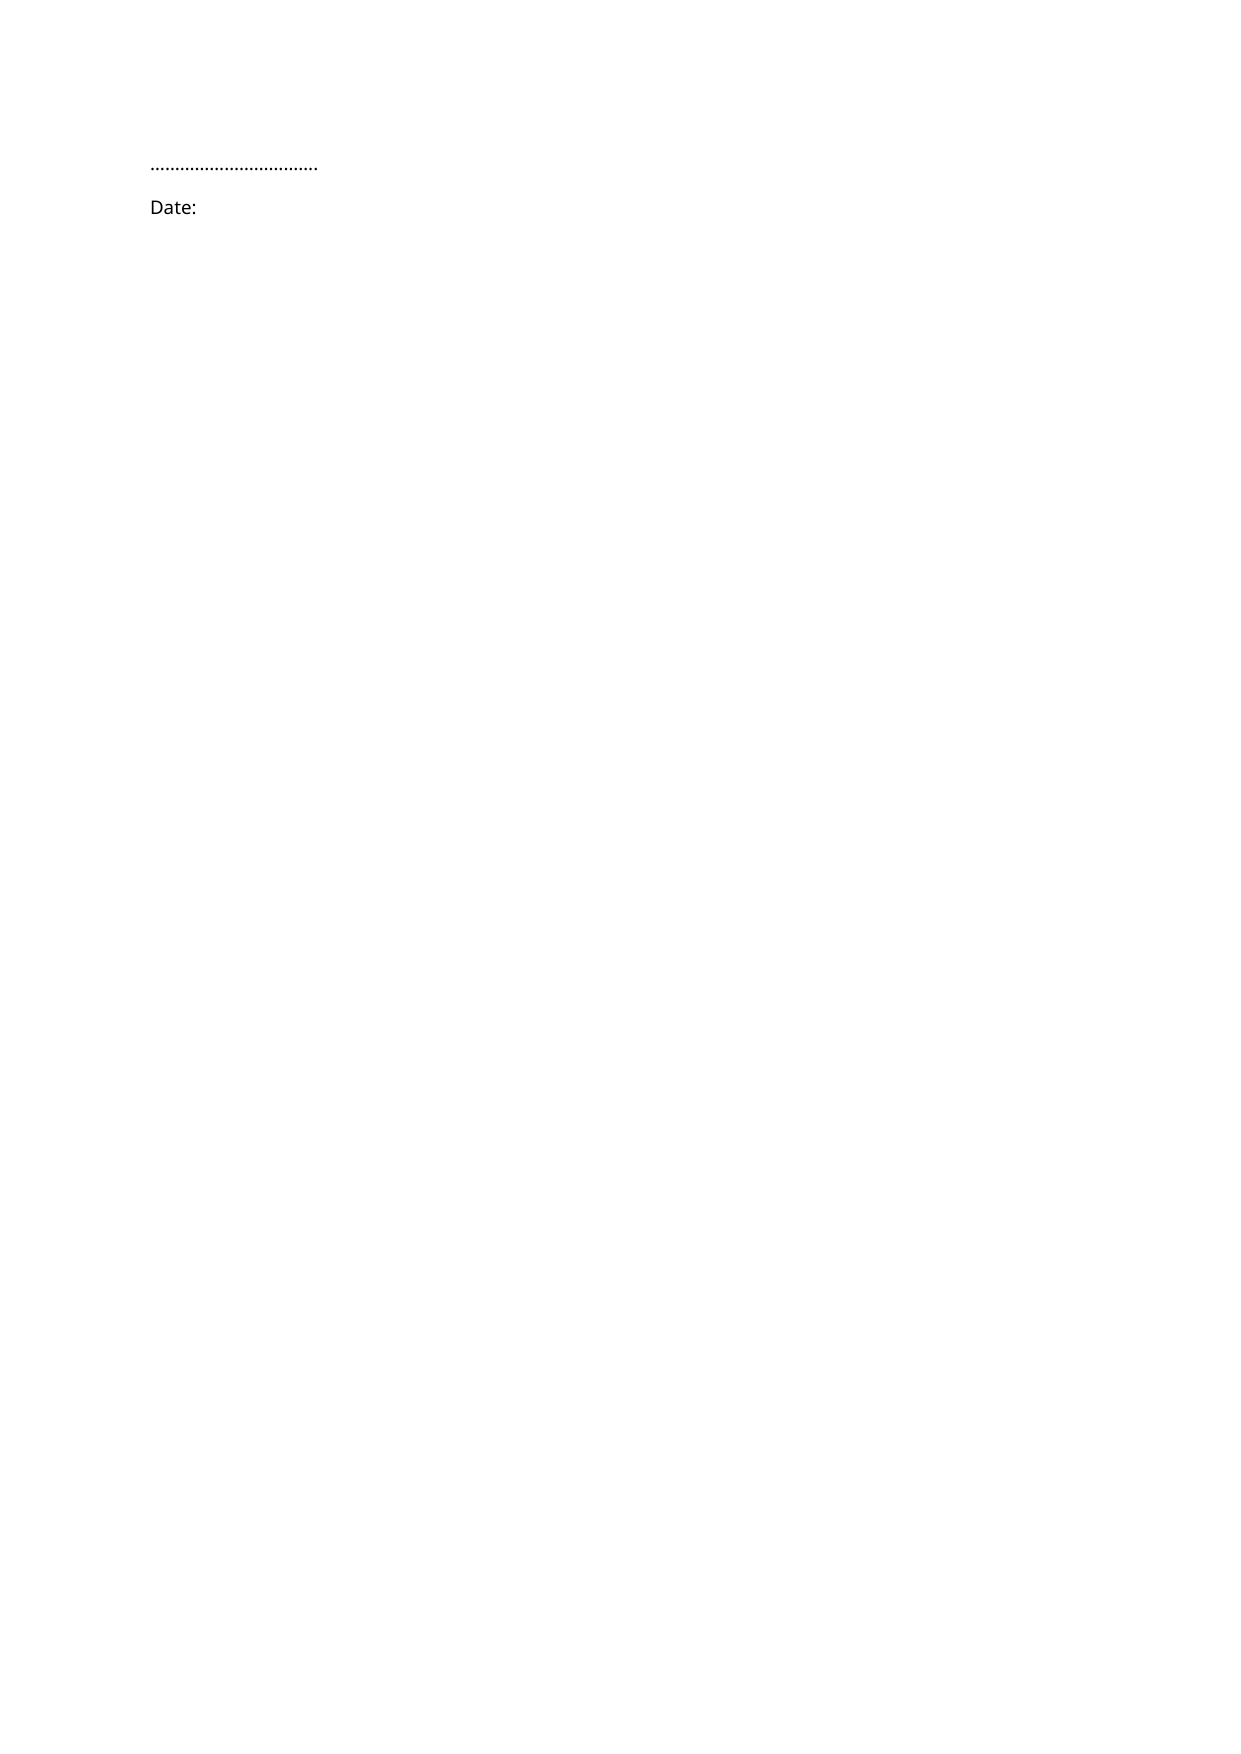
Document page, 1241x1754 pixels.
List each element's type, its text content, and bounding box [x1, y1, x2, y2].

text ……………………………. [150, 150, 1090, 176]
text Date: [150, 194, 1090, 220]
